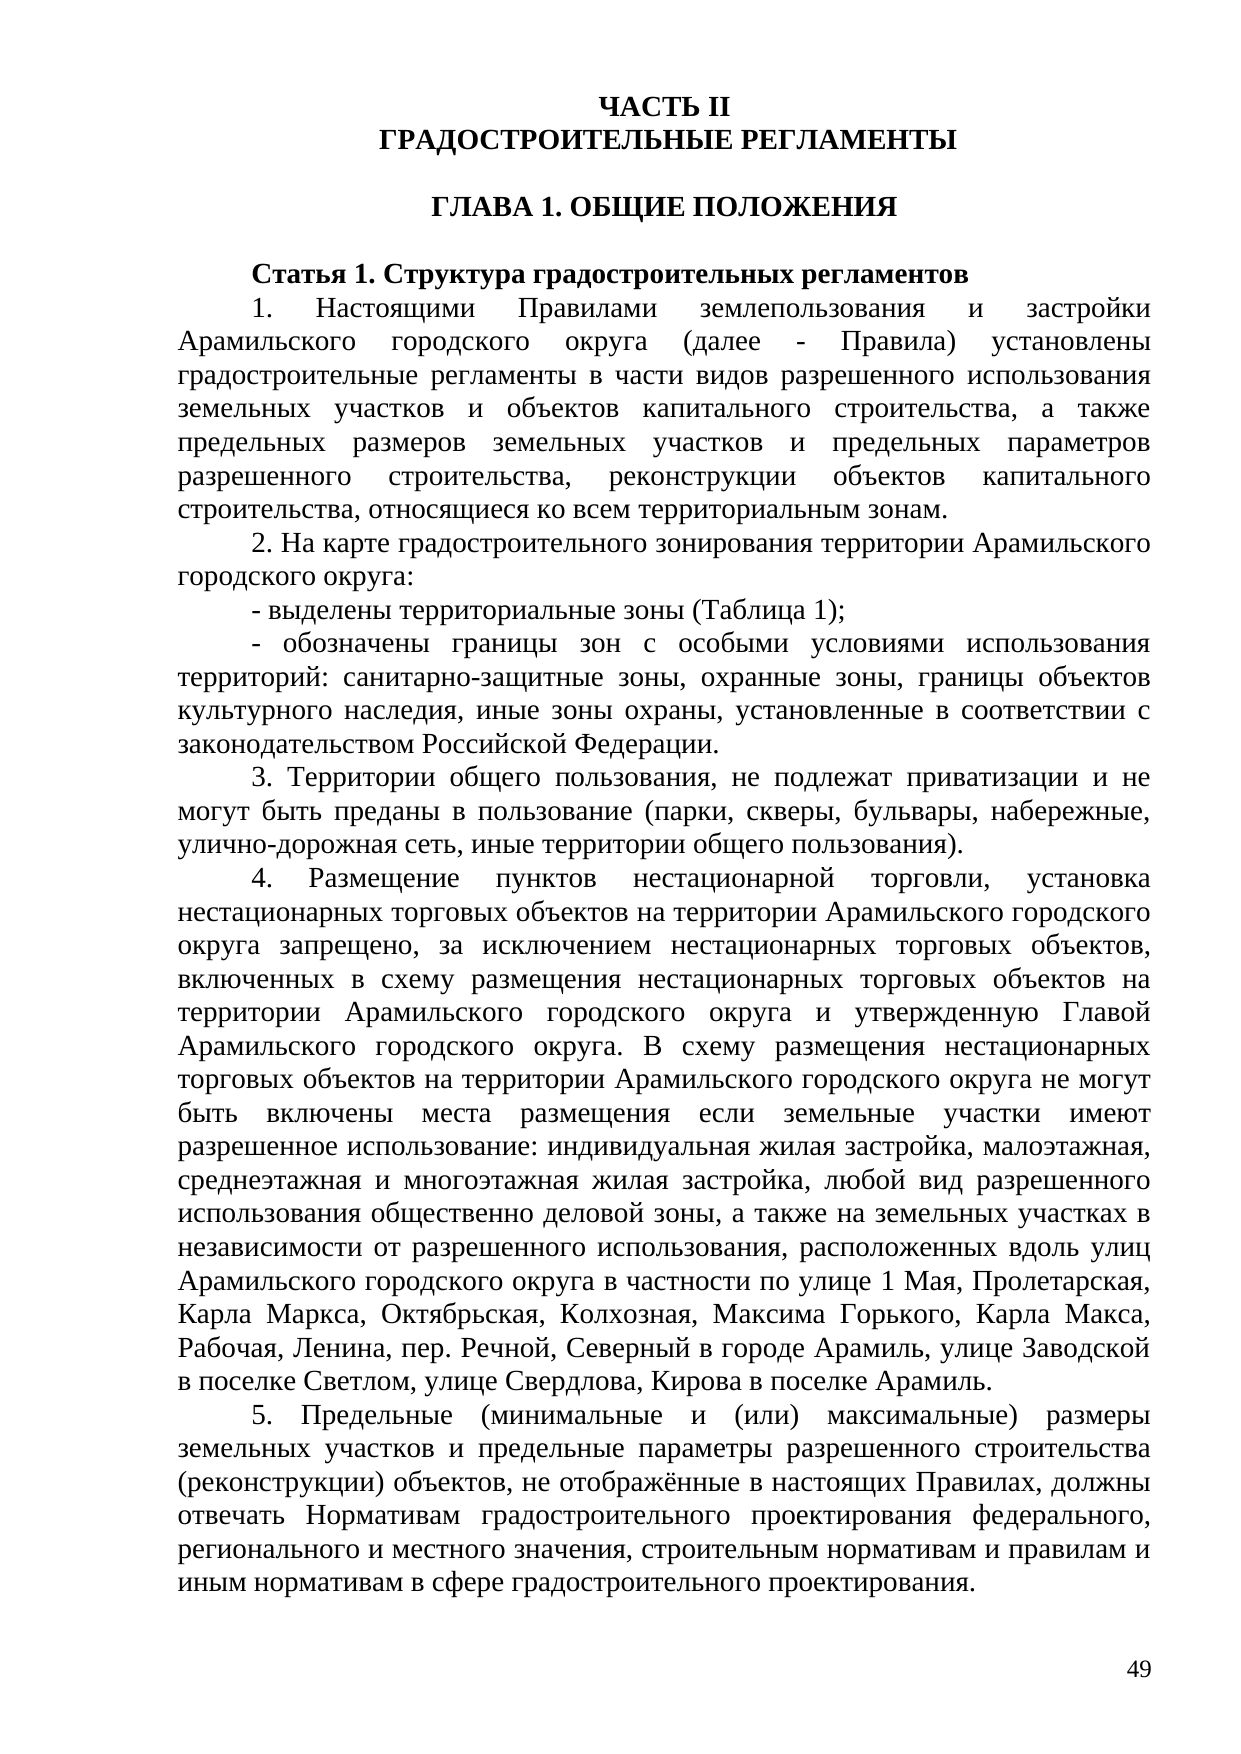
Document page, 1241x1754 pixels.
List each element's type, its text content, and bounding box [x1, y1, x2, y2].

text 5. Предельные (минимальные и (или) максимальные) размеры земельных участков и предельные параметры разрешенного строительства (реконструкции) объектов, не отображённые в настоящих Правилах, должны отвечать Нормативам градостроительного проектирования федерального, регионального и местного значения, строительным нормативам и правилам и иным нормативам в сфере градостроительного проектирования. [177, 1397, 1152, 1598]
subtitle ГРАДОСТРОИТЕЛЬНЫЕ РЕГЛАМЕНТЫ [177, 122, 1152, 156]
text - выделены территориальные зоны (Таблица 1); [177, 592, 1152, 625]
text 4. Размещение пунктов нестационарной торговли, установка нестационарных торговых объектов на территории Арамильского городского округа запрещено, за исключением нестационарных торговых объектов, включенных в схему размещения нестационарных торговых объектов на территории Арамильского городского округа и утвержденную Главой Арамильского городского округа. В схему размещения нестационарных торговых объектов на территории Арамильского городского округа не могут быть включены места размещения если земельные участки имеют разрешенное использование: индивидуальная жилая застройка, малоэтажная, среднеэтажная и многоэтажная жилая застройка, любой вид разрешенного использования общественно деловой зоны, а также на земельных участках в независимости от разрешенного использования, расположенных вдоль улиц Арамильского городского округа в частности по улице 1 Мая, Пролетарская, Карла Маркса, Октябрьская, Колхозная, Максима Горького, Карла Макса, Рабочая, Ленина, пер. Речной, Северный в городе Арамиль, улице Заводской в поселке Светлом, улице Свердлова, Кирова в поселке Арамиль. [177, 860, 1152, 1397]
text 1. Настоящими Правилами землепользования и застройки Арамильского городского округа (далее - Правила) установлены градостроительные регламенты в части видов разрешенного использования земельных участков и объектов капитального строительства, а также предельных размеров земельных участков и предельных параметров разрешенного строительства, реконструкции объектов капитального строительства, относящиеся ко всем территориальным зонам. [177, 290, 1152, 525]
subtitle ГЛАВА 1. ОБЩИЕ ПОЛОЖЕНИЯ [177, 189, 1152, 223]
subtitle ЧАСТЬ II [177, 89, 1152, 122]
text - обозначены границы зон с особыми условиями использования территорий: санитарно-защитные зоны, охранные зоны, границы объектов культурного наследия, иные зоны охраны, установленные в соответствии с законодательством Российской Федерации. [177, 625, 1152, 759]
text 2. На карте градостроительного зонирования территории Арамильского городского округа: [177, 525, 1152, 592]
text 3. Территории общего пользования, не подлежат приватизации и не могут быть преданы в пользование (парки, скверы, бульвары, набережные, улично-дорожная сеть, иные территории общего пользования). [177, 759, 1152, 860]
subtitle Статья 1. Структура градостроительных регламентов [177, 256, 1152, 290]
